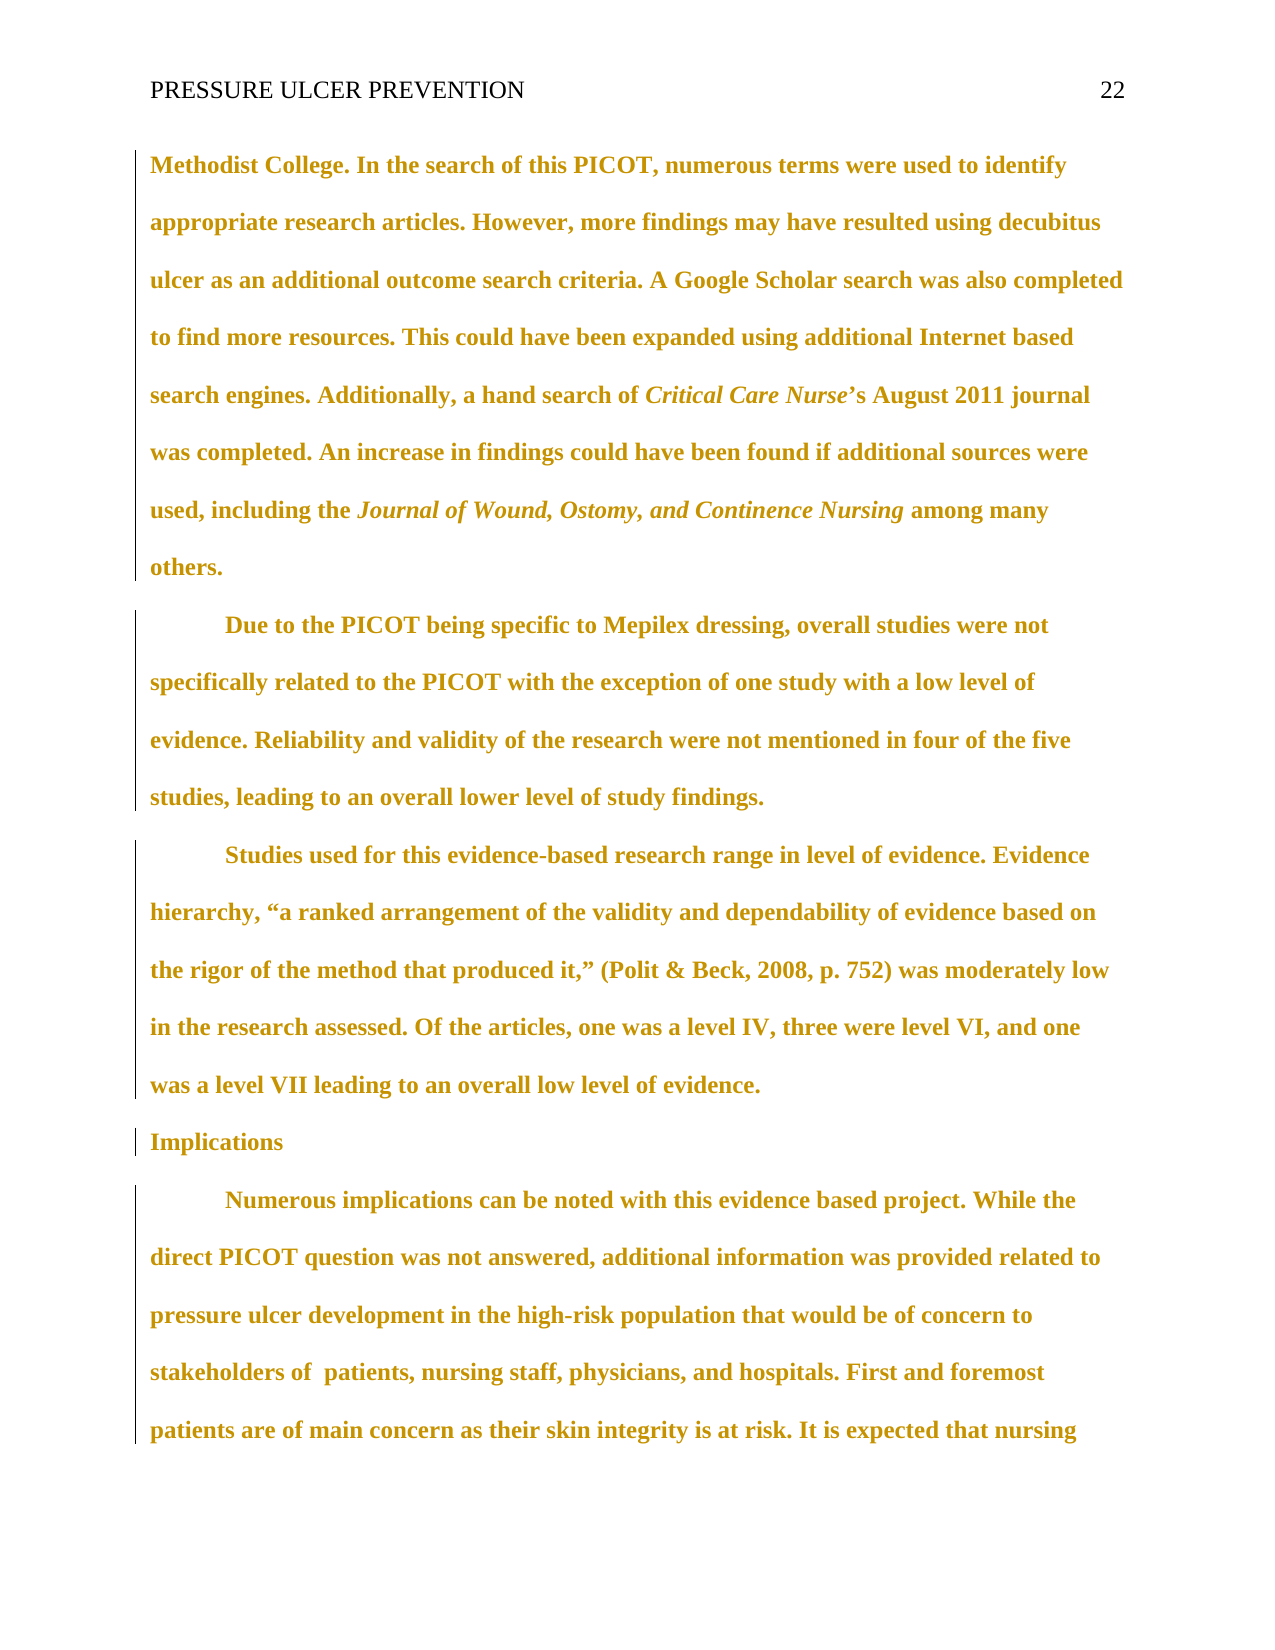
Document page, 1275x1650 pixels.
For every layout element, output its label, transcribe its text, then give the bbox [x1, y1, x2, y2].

text Due to the PICOT being specific to Mepilex dressing, overall studies were not specifically related to the PICOT with the exception of one study with a low level of evidence. Reliability and validity of the research were not mentioned in four of the five studies, leading to an overall lower level of study findings. [150, 610, 1125, 811]
text Implications [150, 1127, 1125, 1156]
text Studies used for this evidence-based research range in level of evidence. Evidence hierarchy, “a ranked arrangement of the validity and dependability of evidence based on the rigor of the method that produced it,” (Polit & Beck, 2008, p. 752) was moderately low in the research assessed. Of the articles, one was a level IV, three were level VI, and one was a level VII leading to an overall low level of evidence. [150, 840, 1125, 1099]
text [150, 1185, 1125, 1444]
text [150, 150, 1125, 581]
